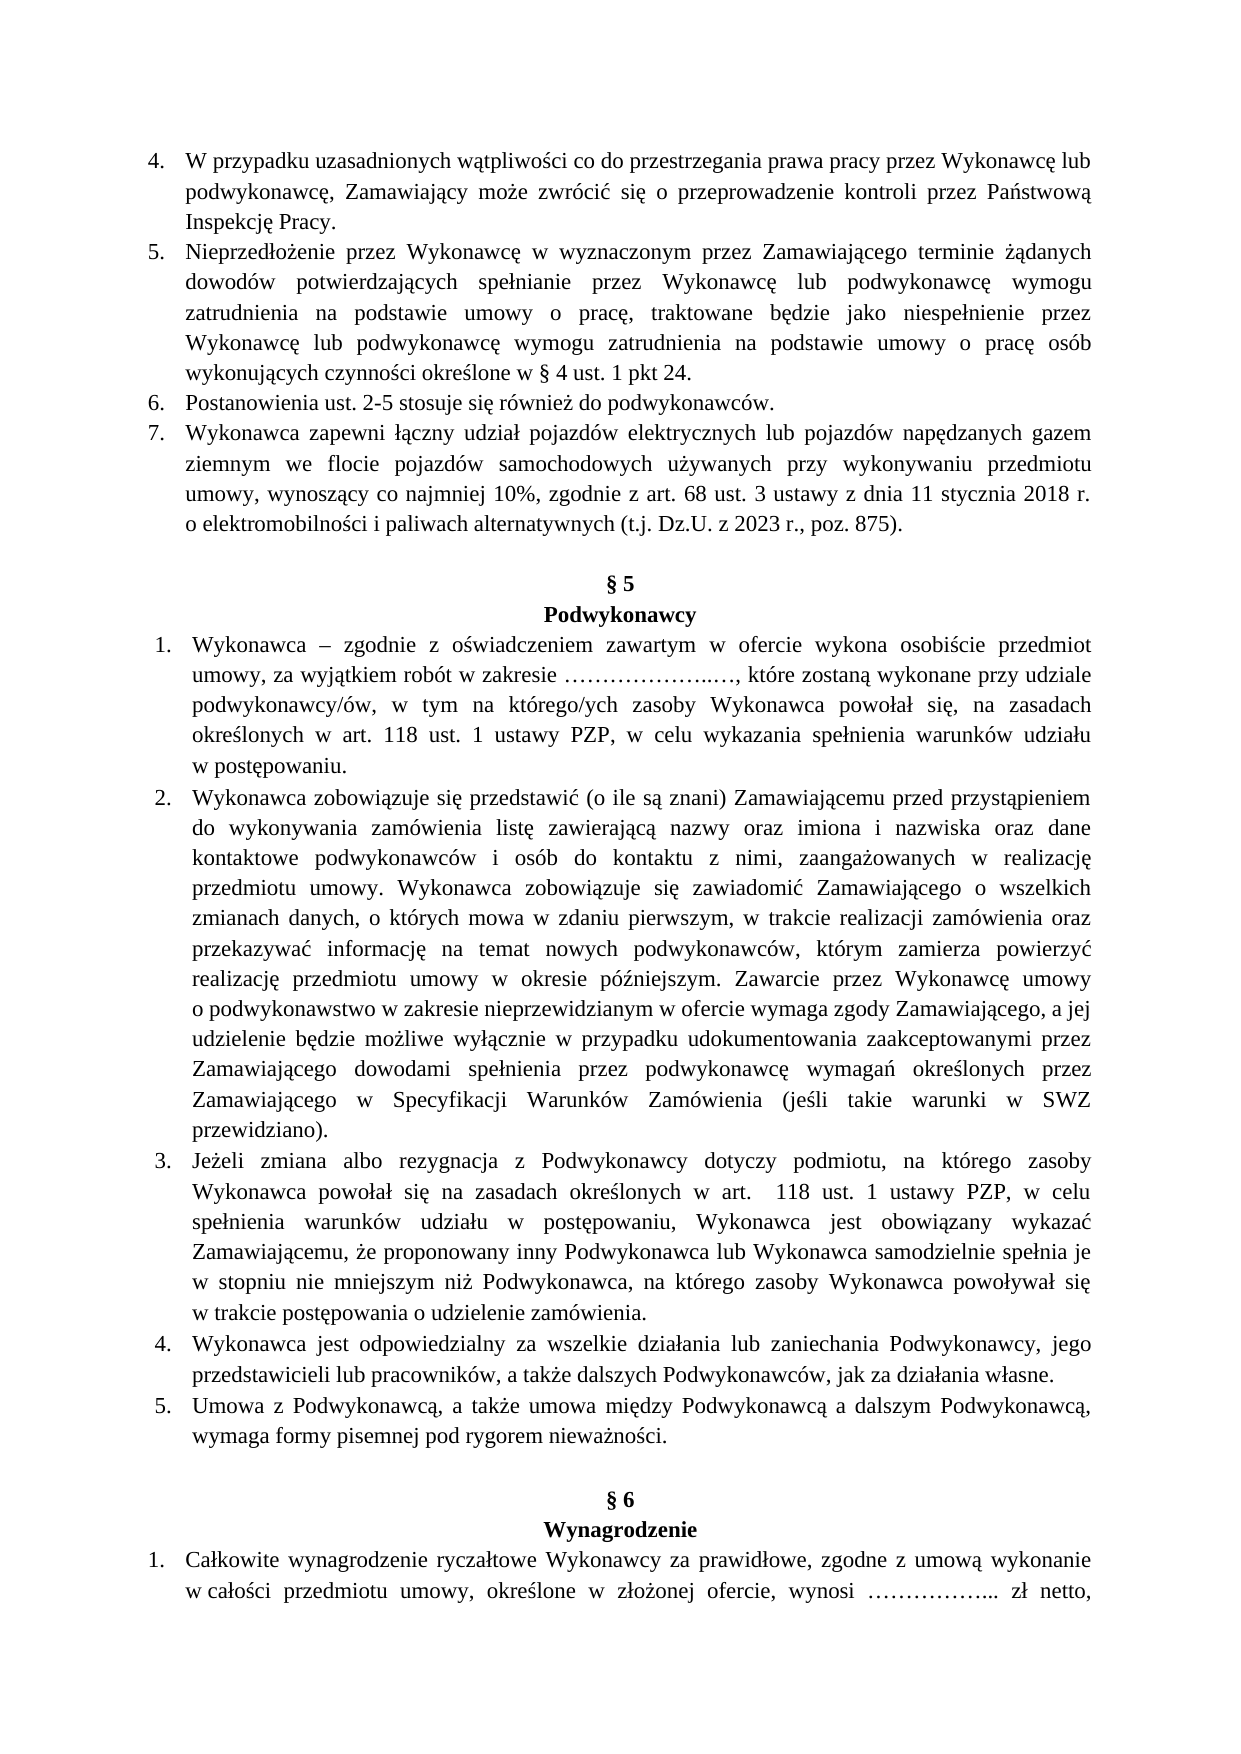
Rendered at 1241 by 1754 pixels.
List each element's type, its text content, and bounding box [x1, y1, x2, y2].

list Nieprzedłożenie przez Wykonawcę w wyznaczonym przez Zamawiającego terminie żądanych dowodów potwierdzających spełnianie przez Wykonawcę lub podwykonawcę wymogu zatrudnienia na podstawie umowy o pracę, traktowane będzie jako niespełnienie przez Wykonawcę lub podwykonawcę wymogu zatrudnienia na podstawie umowy o pracę osób wykonujących czynności określone w § 4 ust. 1 pkt 24. [148, 238, 1093, 385]
text Podwykonawcy [148, 601, 1093, 627]
list Wykonawca jest odpowiedzialny za wszelkie działania lub zaniechania Podwykonawcy, jego przedstawicieli lub pracowników, a także dalszych Podwykonawców, jak za działania własne. [154, 1330, 1093, 1387]
list Wykonawca zobowiązuje się przedstawić (o ile są znani) Zamawiającemu przed przystąpieniem do wykonywania zamówienia listę zawierającą nazwy oraz imiona i nazwiska oraz dane kontaktowe podwykonawców i osób do kontaktu z nimi, zaangażowanych w realizację przedmiotu umowy. Wykonawca zobowiązuje się zawiadomić Zamawiającego o wszelkich zmianach danych, o których mowa w zdaniu pierwszym, w trakcie realizacji zamówienia oraz przekazywać informację na temat nowych podwykonawców, którym zamierza powierzyć realizację przedmiotu umowy w okresie późniejszym. Zawarcie przez Wykonawcę umowy o podwykonawstwo w zakresie nieprzewidzianym w ofercie wymaga zgody Zamawiającego, a jej udzielenie będzie możliwe wyłącznie w przypadku udokumentowania zaakceptowanymi przez Zamawiającego dowodami spełnienia przez podwykonawcę wymagań określonych przez Zamawiającego w Specyfikacji Warunków Zamówienia (jeśli takie warunki w SWZ przewidziano). [154, 783, 1093, 1142]
list W przypadku uzasadnionych wątpliwości co do przestrzegania prawa pracy przez Wykonawcę lub podwykonawcę, Zamawiający może zwrócić się o przeprowadzenie kontroli przez Państwową Inspekcję Pracy. [148, 148, 1093, 234]
list Wykonawca – zgodnie z oświadczeniem zawartym w ofercie wykona osobiście przedmiot umowy, za wyjątkiem robót w zakresie ………………..…, które zostaną wykonane przy udziale podwykonawcy/ów, w tym na którego/ych zasoby Wykonawca powołał się, na zasadach określonych w art. 118 ust. 1 ustawy PZP, w celu wykazania spełnienia warunków udziału w postępowaniu. [154, 631, 1093, 778]
list Wykonawca zapewni łączny udział pojazdów elektrycznych lub pojazdów napędzanych gazem ziemnym we flocie pojazdów samochodowych używanych przy wykonywaniu przedmiotu umowy, wynoszący co najmniej 10%, zgodnie z art. 68 ust. 3 ustawy z dnia 11 stycznia 2018 r. o elektromobilności i paliwach alternatywnych (t.j. Dz.U. z 2023 r., poz. 875). [148, 419, 1093, 536]
text Wynagrodzenie [148, 1516, 1093, 1543]
list Jeżeli zmiana albo rezygnacja z Podwykonawcy dotyczy podmiotu, na którego zasoby Wykonawca powołał się na zasadach określonych w art. 118 ust. 1 ustawy PZP, w celu spełnienia warunków udziału w postępowaniu, Wykonawca jest obowiązany wykazać Zamawiającemu, że proponowany inny Podwykonawca lub Wykonawca samodzielnie spełnia je w stopniu nie mniejszym niż Podwykonawca, na którego zasoby Wykonawca powoływał się w trakcie postępowania o udzielenie zamówienia. [154, 1148, 1093, 1325]
text § 6 [148, 1486, 1093, 1512]
list Umowa z Podwykonawcą, a także umowa między Podwykonawcą a dalszym Podwykonawcą, wymaga formy pisemnej pod rygorem nieważności. [154, 1392, 1093, 1449]
list Postanowienia ust. 2-5 stosuje się również do podwykonawców. [148, 389, 1093, 416]
text § 5 [148, 571, 1093, 597]
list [148, 1547, 1093, 1603]
